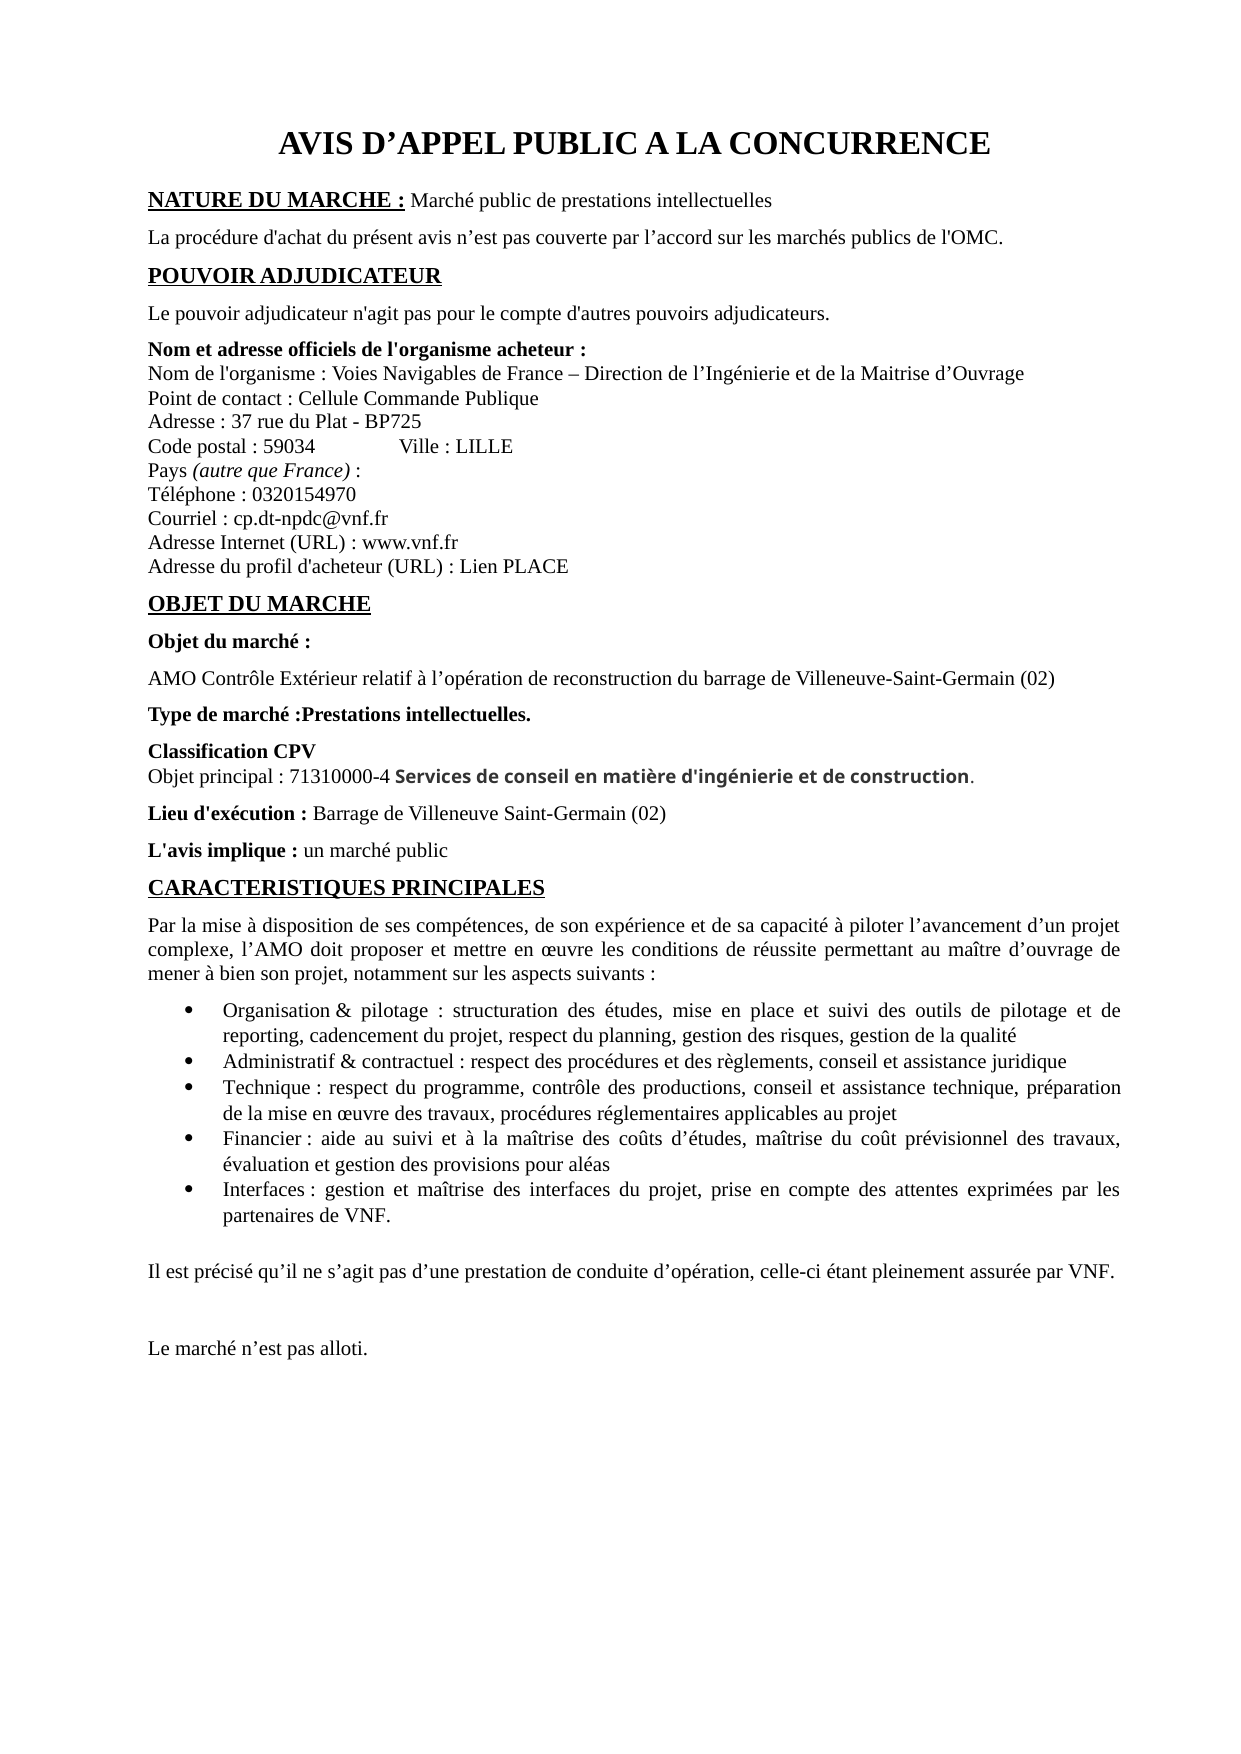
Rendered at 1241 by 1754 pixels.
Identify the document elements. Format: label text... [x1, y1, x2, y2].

list Administratif & contractuel : respect des procédures et des règlements, conseil et assistance juridique [185, 1049, 1122, 1073]
text Courriel : cp.dt-npdc@vnf.fr [148, 506, 1122, 530]
table_header Objet principal : 71310000-4 Services de conseil en matière d'ingénierie et de construction. [140, 763, 1129, 788]
text OBJET DU MARCHE [148, 590, 1122, 617]
text Le marché n’est pas alloti. [148, 1335, 1122, 1359]
list Interfaces : gestion et maîtrise des interfaces du projet, prise en compte des attentes exprimées par les partenaires de VNF. [185, 1177, 1122, 1227]
text NATURE DU MARCHE : Marché public de prestations intellectuelles [148, 186, 1122, 213]
text AMO Contrôle Extérieur relatif à l’opération de reconstruction du barrage de Villeneuve-Saint-Germain (02) [148, 666, 1122, 690]
text Nom et adresse officiels de l'organisme acheteur : [148, 337, 1122, 361]
text Nom de l'organisme : Voies Navigables de France – Direction de l’Ingénierie et de la Maitrise d’Ouvrage [148, 361, 1122, 385]
text Lieu d'exécution : Barrage de Villeneuve Saint-Germain (02) [148, 801, 1122, 825]
text CARACTERISTIQUES PRINCIPALES [148, 874, 1122, 901]
text AVIS D’APPEL PUBLIC A LA CONCURRENCE [148, 123, 1122, 161]
text La procédure d'achat du présent avis n’est pas couverte par l’accord sur les marchés publics de l'OMC. [148, 225, 1122, 249]
text L'avis implique : un marché public [148, 838, 1122, 862]
text Par la mise à disposition de ses compétences, de son expérience et de sa capacité à piloter l’avancement d’un projet complexe, l’AMO doit proposer et mettre en œuvre les conditions de réussite permettant au maître d’ouvrage de mener à bien son projet, notamment sur les aspects suivants : [148, 913, 1122, 985]
list Technique : respect du programme, contrôle des productions, conseil et assistance technique, préparation de la mise en œuvre des travaux, procédures réglementaires applicables au projet [185, 1075, 1122, 1125]
text Adresse du profil d'acheteur (URL) : Lien PLACE [148, 554, 1122, 578]
text Téléphone : 0320154970 [148, 482, 1122, 506]
text Adresse : 37 rue du Plat - BP725 [148, 409, 1122, 433]
text Pays (autre que France) : [148, 458, 1122, 482]
text Classification CPV [148, 739, 1122, 763]
text Type de marché :Prestations intellectuelles. [148, 702, 1122, 726]
text Point de contact : Cellule Commande Publique [148, 385, 1122, 409]
text Adresse Internet (URL) : www.vnf.fr [148, 530, 1122, 554]
text POUVOIR ADJUDICATEUR [148, 262, 1122, 288]
list Organisation & pilotage : structuration des études, mise en place et suivi des outils de pilotage et de reporting, cadencement du projet, respect du planning, gestion des risques, gestion de la qualité [185, 998, 1122, 1047]
text Il est précisé qu’il ne s’agit pas d’une prestation de conduite d’opération, celle-ci étant pleinement assurée par VNF. [148, 1258, 1122, 1283]
text Le pouvoir adjudicateur n'agit pas pour le compte d'autres pouvoirs adjudicateurs. [148, 301, 1122, 325]
text Objet du marché : [148, 629, 1122, 653]
list Financier : aide au suivi et à la maîtrise des coûts d’études, maîtrise du coût prévisionnel des travaux, évaluation et gestion des provisions pour aléas [185, 1126, 1122, 1176]
text Code postal : 59034 Ville : LILLE [148, 433, 1122, 458]
